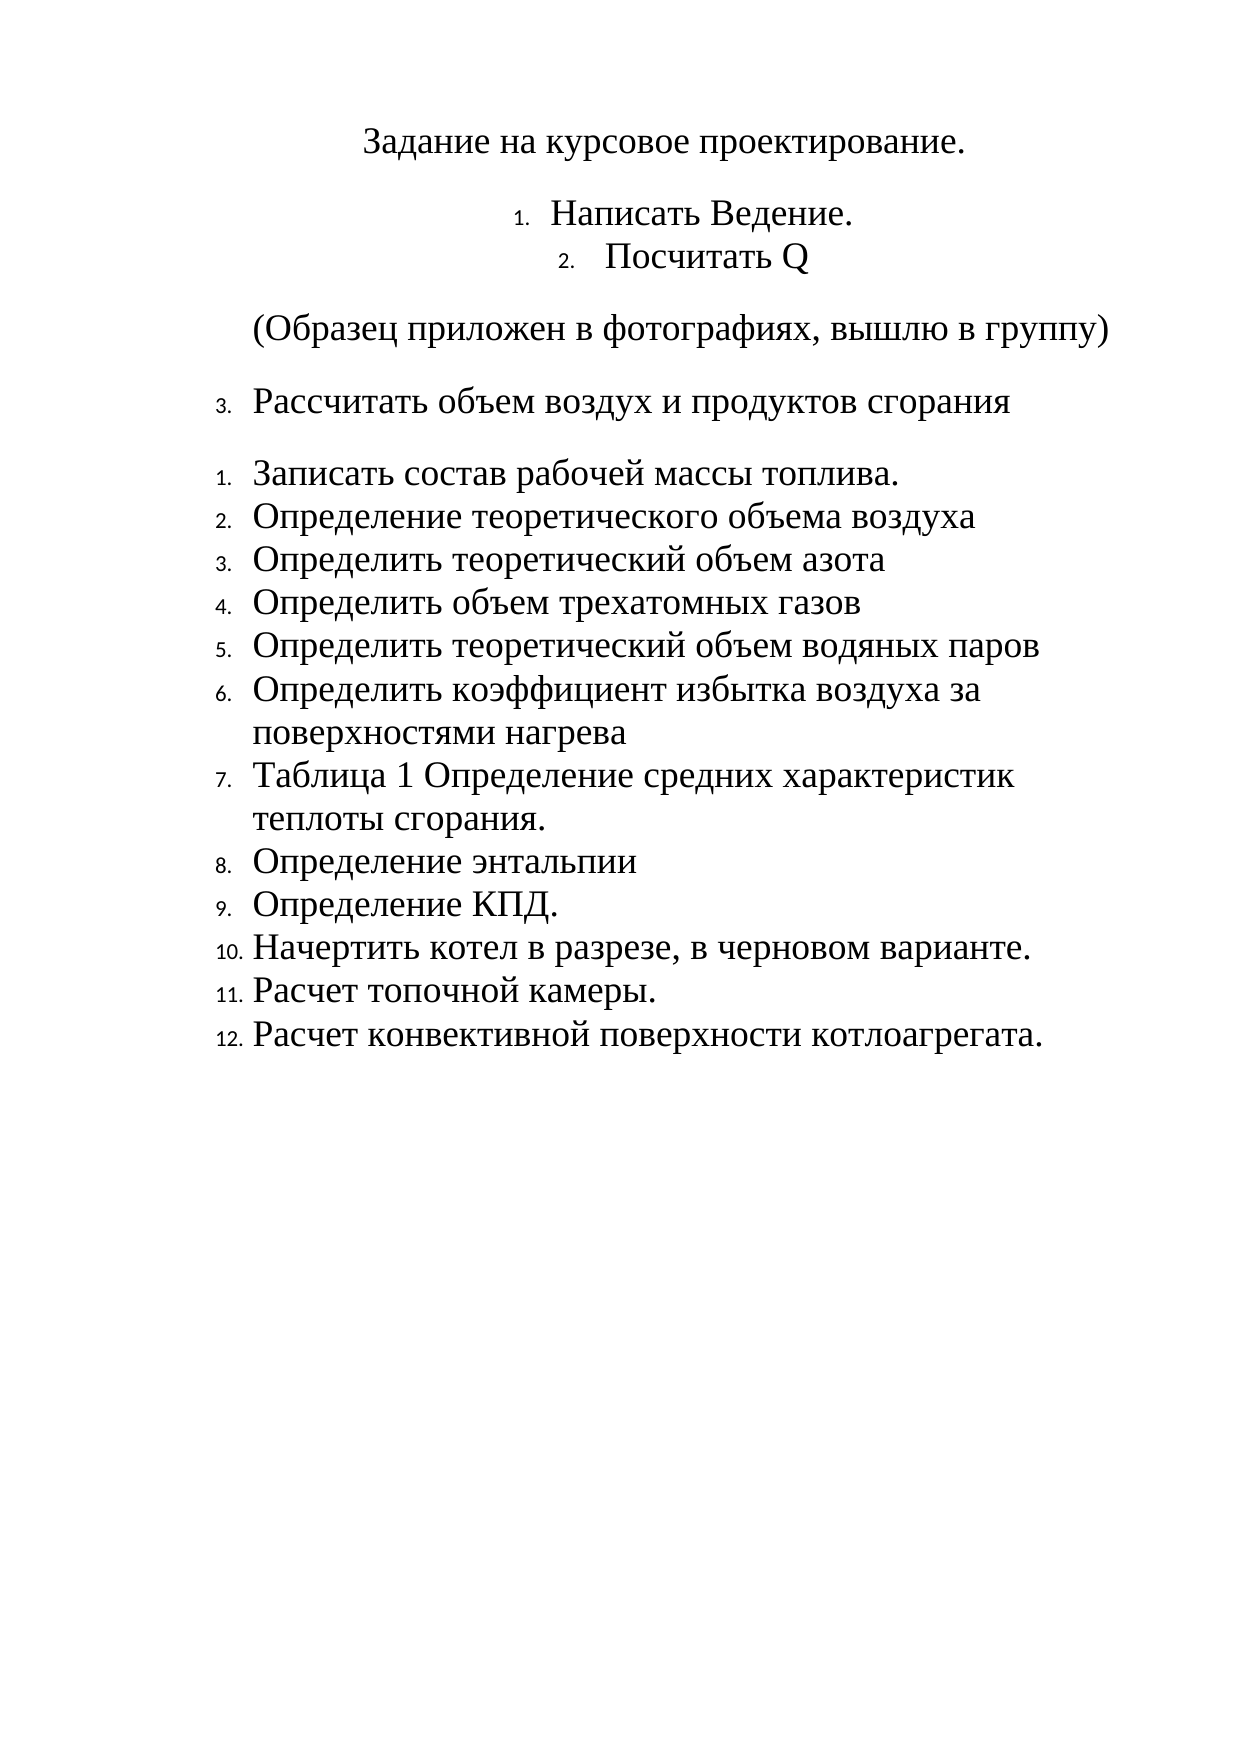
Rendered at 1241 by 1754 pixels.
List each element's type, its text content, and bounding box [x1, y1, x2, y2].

text (Образец приложен в фотографиях, вышлю в группу) [252, 306, 1152, 349]
list Написать Ведение. [215, 190, 1152, 233]
list Посчитать Q [215, 233, 1152, 277]
list Расчет конвективной поверхности котлоагрегата. [215, 1011, 1152, 1054]
list Записать состав рабочей массы топлива. [215, 450, 1152, 493]
list Определить теоретический объем водяных паров [215, 623, 1152, 666]
list Определить теоретический объем азота [215, 537, 1152, 580]
list Определение КПД. [215, 882, 1152, 925]
list Определение энтальпии [215, 838, 1152, 882]
list Определение теоретического объема воздуха [215, 493, 1152, 537]
text Задание на курсовое проектирование. [177, 118, 1152, 161]
list Расчет топочной камеры. [215, 968, 1152, 1011]
list Таблица 1 Определение средних характеристик теплоты сгорания. [215, 752, 1152, 838]
list Определить коэффициент избытка воздуха за поверхностями нагрева [215, 666, 1152, 752]
list Начертить котел в разрезе, в черновом варианте. [215, 925, 1152, 968]
list Определить объем трехатомных газов [215, 580, 1152, 623]
list Рассчитать объем воздух и продуктов сгорания [215, 378, 1152, 421]
